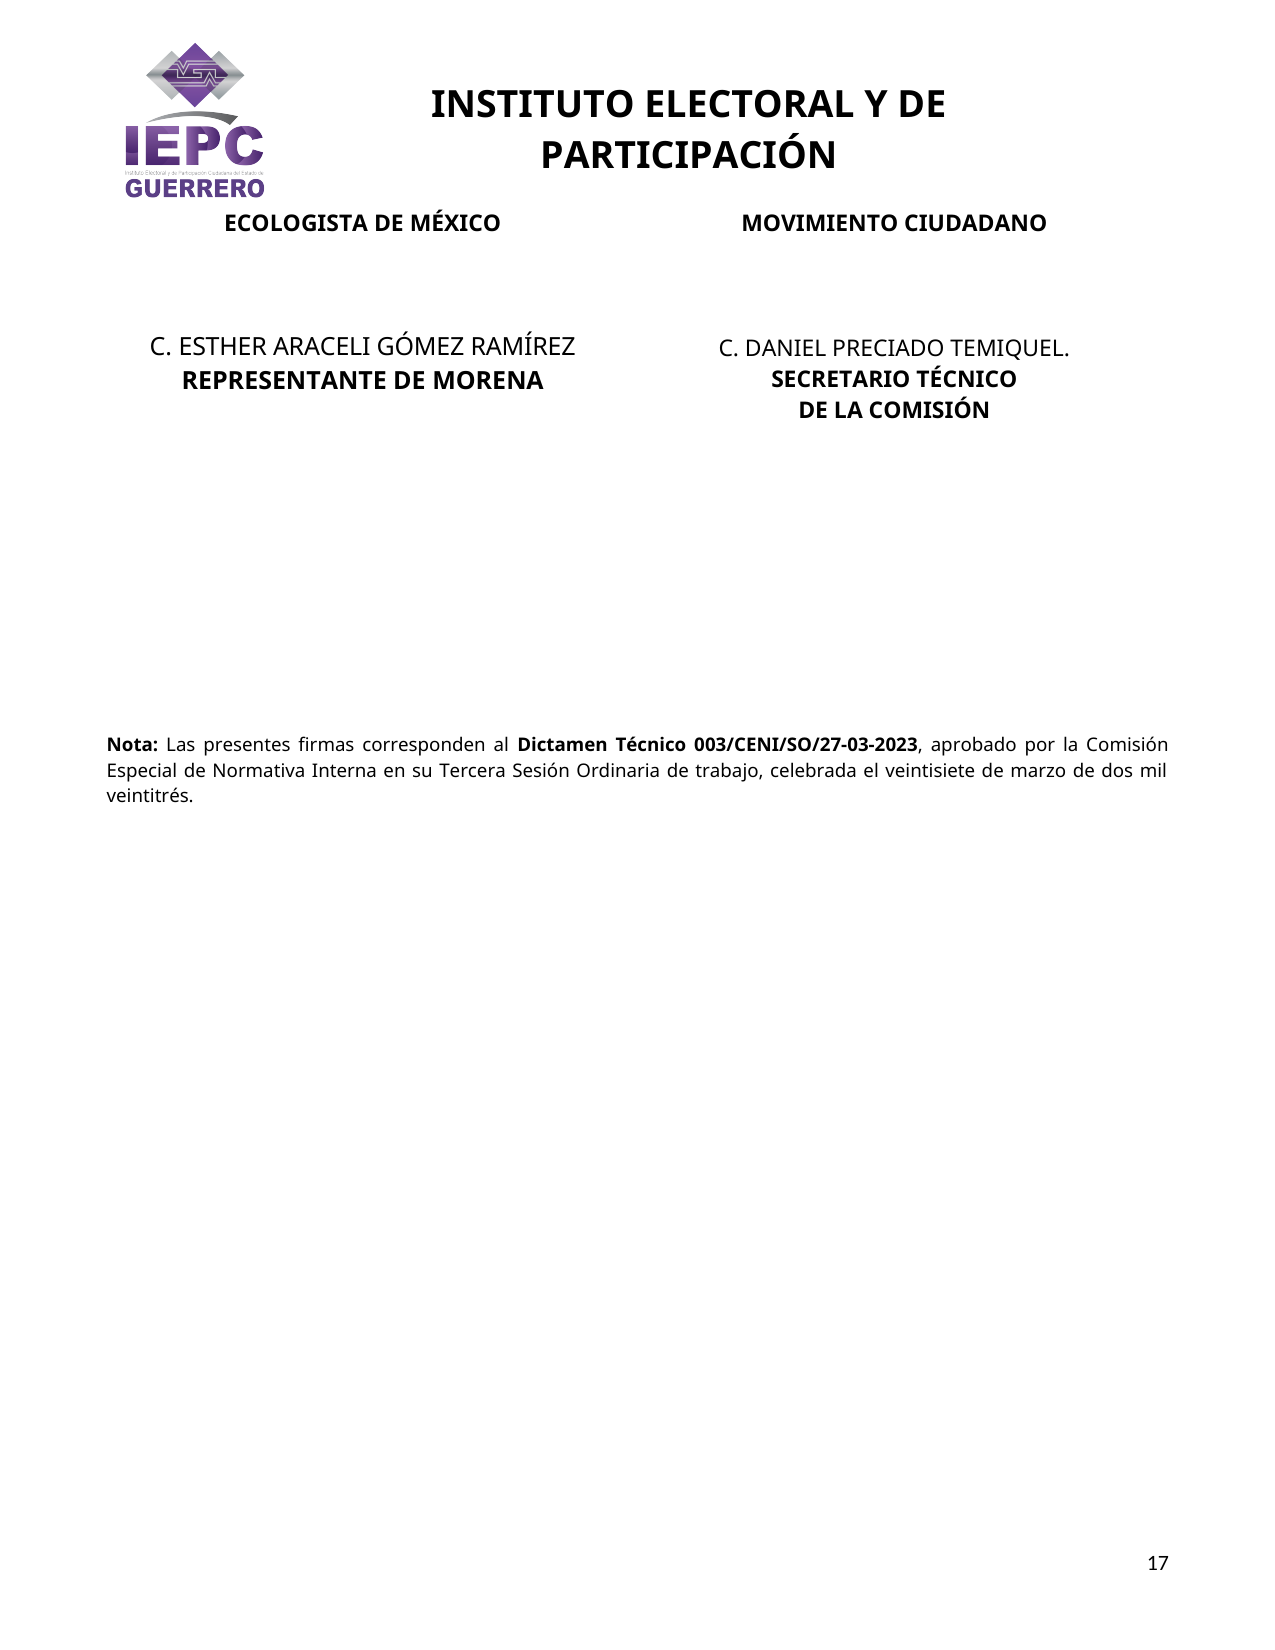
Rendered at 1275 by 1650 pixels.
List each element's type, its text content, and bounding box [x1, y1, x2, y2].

text Nota: Las presentes firmas corresponden al Dictamen Técnico 003/CENI/SO/27-03-2023, aprobado por la Comisión Especial de Normativa Interna en su Tercera Sesión Ordinaria de trabajo, celebrada el veintisiete de marzo de dos mil veintitrés. [106, 732, 1169, 808]
table_cell C. JUAN MANUEL MACIEL MOYORIDO REPRESENTANTE DEL PARTIDO VERDE ECOLOGISTA DE MÉXICO [106, 207, 619, 238]
table_cell C. DANIEL PRECIADO TEMIQUEL. SECRETARIO TÉCNICO DE LA COMISIÓN [619, 238, 1169, 426]
picture [117, 36, 272, 204]
table_cell C. ESTHER ARACELI GÓMEZ RAMÍREZ REPRESENTANTE DE MORENA [106, 238, 619, 426]
table_cell C. MARCO ANTONIO PARRAL SOBERANIS. REPRESENTANTE DE MOVIMIENTO CIUDADANO [619, 207, 1169, 238]
